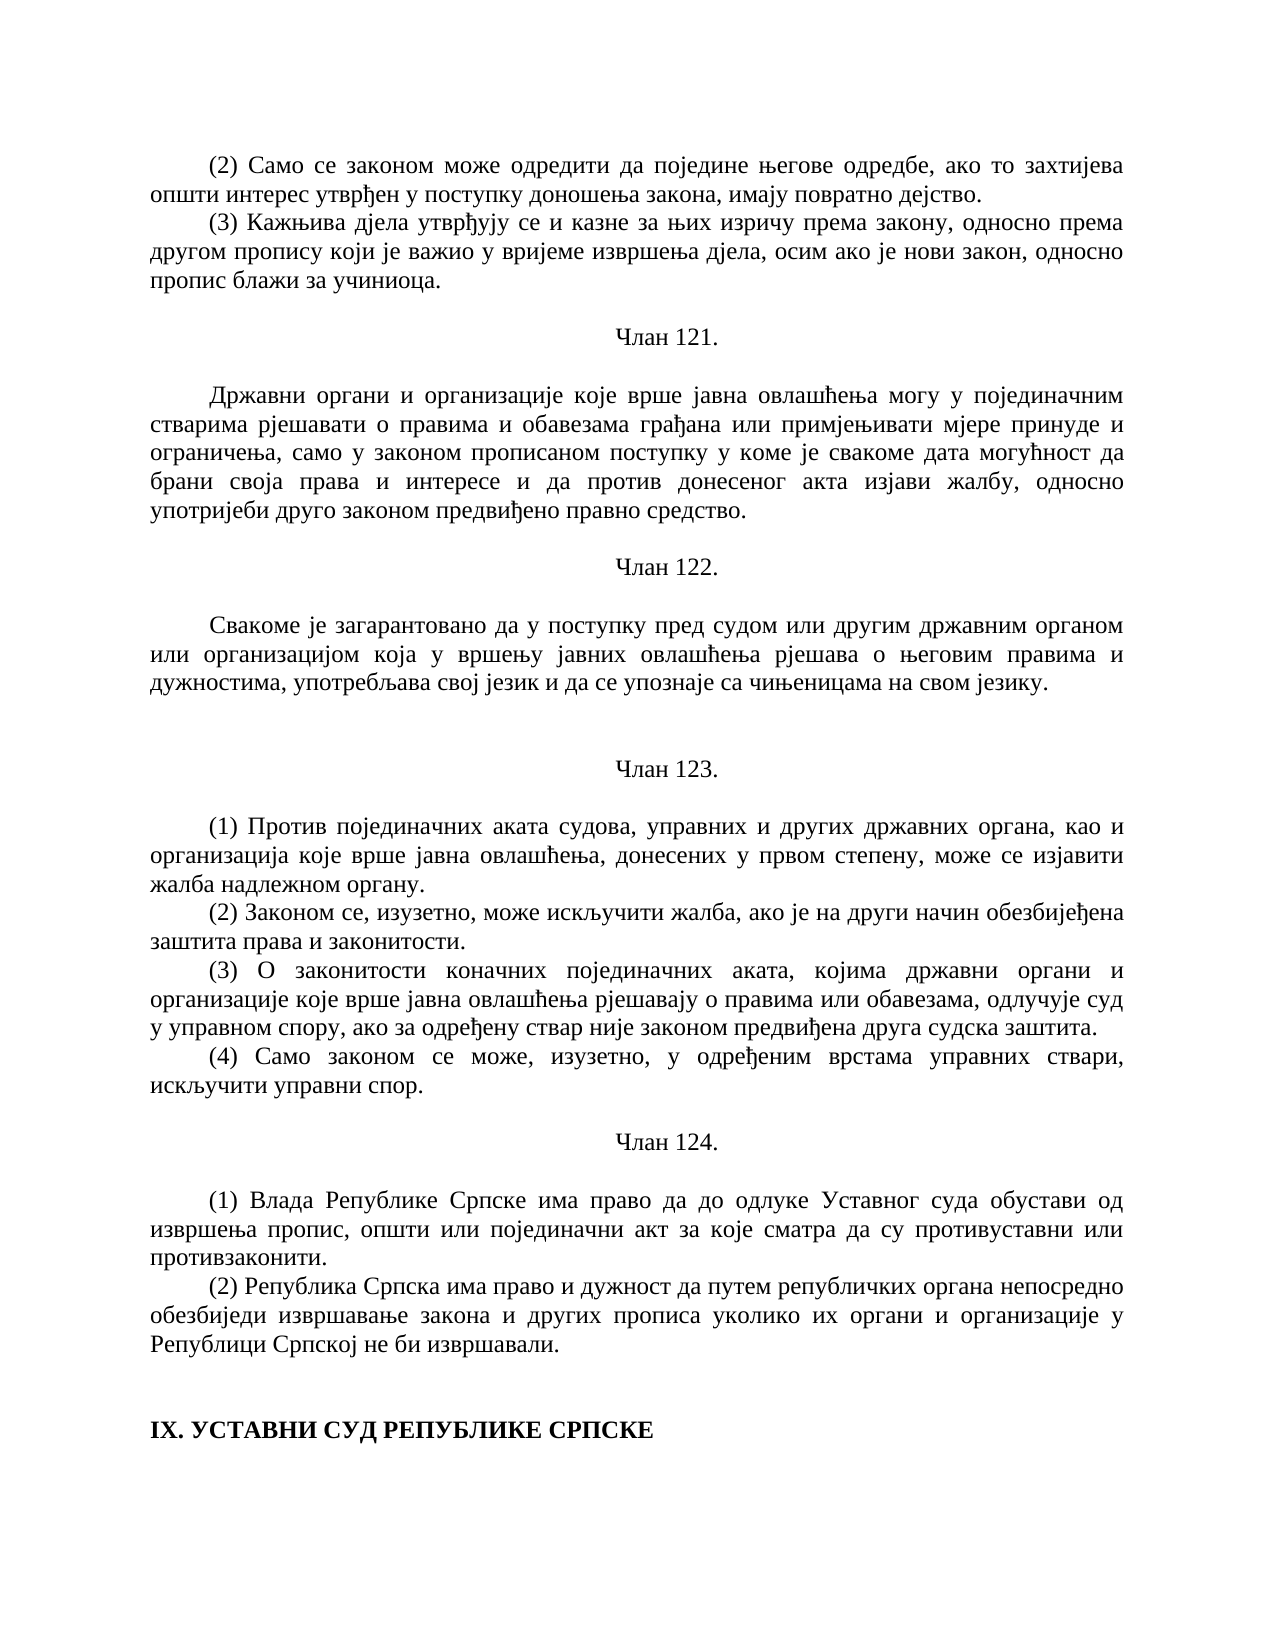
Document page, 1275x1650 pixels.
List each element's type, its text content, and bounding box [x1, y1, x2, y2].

text Свакоме је загарантовано да у поступку пред судом или другим државним органом или организацијом која у вршењу јавних овлашћења рјешава о његовим правима и дужностима, употребљава свој језик и да се упознаје са чињеницама на свом језику. [150, 610, 1125, 696]
text (1) Против појединачних аката судова, управних и других државних органа, као и организација које врше јавна овлашћења, донесених у првом степену, може се изјавити жалба надлежном органу. [150, 811, 1125, 897]
text (3) О законитости коначних појединачних аката, којима државни органи и организације које врше јавна овлашћења рјешавају о правима или обавезама, одлучује суд у управном спору, ако за одређену ствар није законом предвиђена друга судска заштита. [150, 955, 1125, 1041]
text (4) Само законом се може, изузетно, у одређеним врстама управних ствари, искључити управни спор. [150, 1041, 1125, 1099]
text IX. УСТАВНИ СУД РЕПУБЛИКЕ СРПСКЕ [150, 1415, 1125, 1444]
text Члан 124. [150, 1127, 1125, 1156]
text (3) Кажњива дјела утврђују се и казне за њих изричу према закону, односно према другом пропису који је важио у вријеме извршења дјела, осим ако је нови закон, односно пропис блажи за учиниоца. [150, 207, 1125, 294]
text Члан 122. [150, 552, 1125, 581]
text Члан 123. [150, 754, 1125, 782]
text Члан 121. [150, 322, 1125, 351]
text (2) Само се законом може одредити да поједине његове одредбе, ако то захтијева општи интерес утврђен у поступку доношења закона, имају повратно дејство. [150, 150, 1125, 207]
text Државни органи и организације које врше јавна овлашћења могу у појединачним стварима рјешавати о правима и обавезама грађана или примјењивати мјере принуде и ограничења, само у законом прописаном поступку у коме је свакоме дата могућност да брани своја права и интересе и да против донесеног акта изјави жалбу, односно употријеби друго законом предвиђено правно средство. [150, 380, 1125, 524]
text (2) Република Српска има право и дужност да путем републичких органа непосредно обезбиједи извршавање закона и других прописа уколико их органи и организације у Републици Српској не би извршавали. [150, 1271, 1125, 1357]
text (2) Законом се, изузетно, може искључити жалба, ако је на други начин обезбијеђена заштита права и законитости. [150, 897, 1125, 955]
text (1) Влада Републике Српске има право да до одлуке Уставног суда обустави од извршења пропис, општи или појединачни акт за које сматра да су противуставни или противзаконити. [150, 1185, 1125, 1271]
